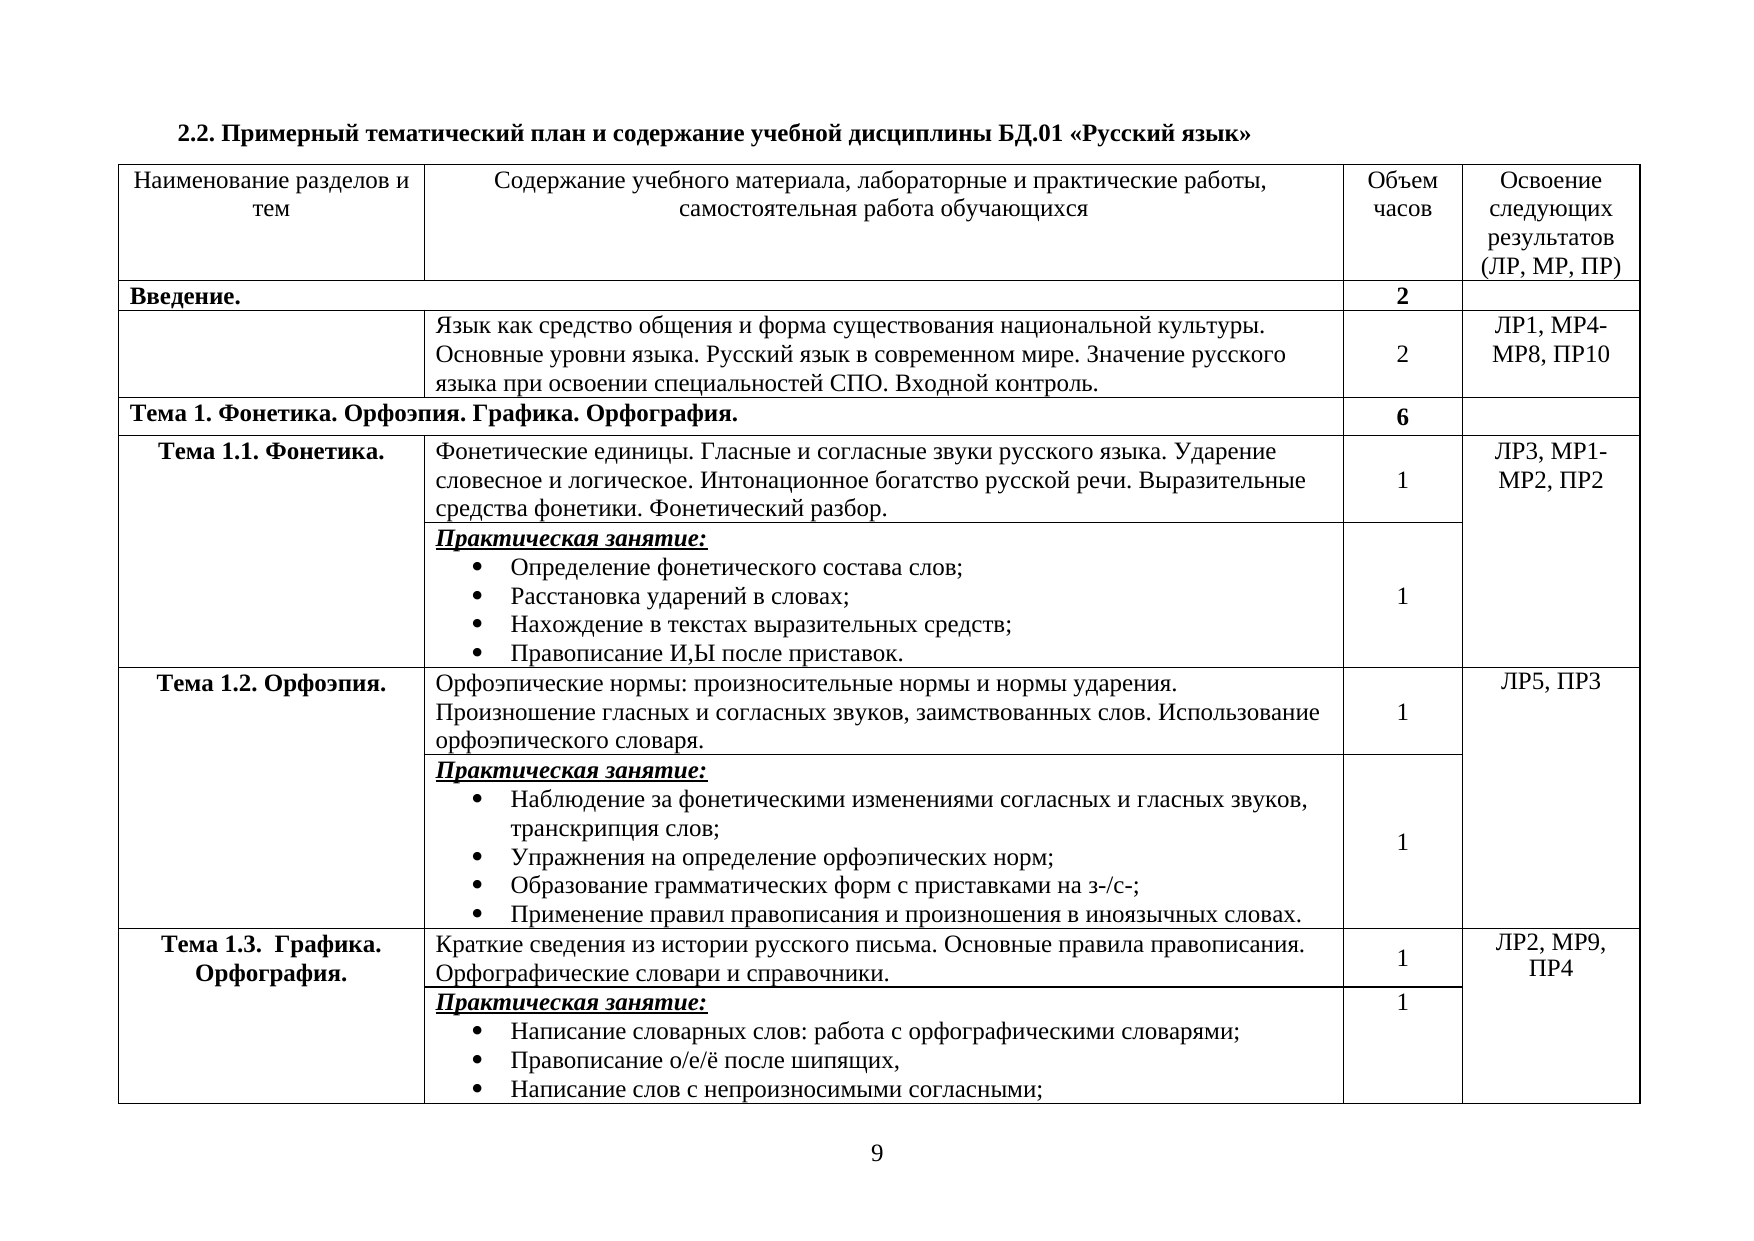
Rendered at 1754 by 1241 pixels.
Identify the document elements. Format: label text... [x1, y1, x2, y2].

table_cell 1 [1344, 523, 1462, 667]
table_cell [119, 754, 424, 928]
table_cell Фонетические единицы. Гласные и согласные звуки русского языка. Ударение словесное и логическое. Интонационное богатство русской речи. Выразительные средства фонетики. Фонетический разбор. [425, 436, 1343, 522]
table_cell ЛР1, МР4-МР8, ПР10 [1463, 311, 1639, 397]
table_cell Введение. [119, 281, 1343, 309]
table_cell 1 [1344, 436, 1462, 522]
table_cell [1463, 986, 1639, 1102]
table_cell 1 [1344, 755, 1462, 928]
table_cell Язык как средство общения и форма существования национальной культуры. Основные уровни языка. Русский язык в современном мире. Значение русского языка при освоении специальностей СПО. Входной контроль. [425, 311, 1343, 397]
table_cell Краткие сведения из истории русского письма. Основные правила правописания. Орфографические словари и справочники. [425, 929, 1343, 986]
table_cell 1 [1344, 668, 1462, 754]
table_cell ЛР3, МР1-МР2, ПР2 [1463, 436, 1639, 522]
table_cell [1463, 754, 1639, 928]
table_cell Практическая занятие: Наблюдение за фонетическими изменениями согласных и гласных звуков, транскрипция слов; Упражнения на определение орфоэпических норм; Образование грамматических форм с приставками на з-/с-; Применение правил правописания и произношения в иноязычных словах. [425, 755, 1343, 928]
table_cell ЛР2, МР9, ПР4 [1463, 929, 1639, 986]
table_cell [1463, 522, 1639, 667]
table_header Освоение следующих результатов (ЛР, МР, ПР) [1463, 165, 1639, 280]
table_cell [119, 986, 424, 1102]
table_cell 6 [1344, 398, 1462, 435]
table_cell [1463, 398, 1639, 435]
table_cell Практическая занятие: Определение фонетического состава слов; Расстановка ударений в словах; Нахождение в текстах выразительных средств; Правописание И,Ы после приставок. [425, 523, 1343, 667]
text 2.2. Примерный тематический план и содержание учебной дисциплины БД.01 «Русский язык» [118, 118, 1636, 147]
table_cell ЛР5, ПР3 [1463, 668, 1639, 754]
table_cell [1463, 281, 1639, 309]
table_cell [119, 311, 424, 397]
table_cell 1 [1344, 929, 1462, 986]
table_header Содержание учебного материала, лабораторные и практические работы, самостоятельная работа обучающихся [425, 165, 1343, 280]
table_header Объем часов [1344, 165, 1462, 280]
table_cell 2 [1344, 311, 1462, 397]
table_cell Орфоэпические нормы: произносительные нормы и нормы ударения. Произношение гласных и согласных звуков, заимствованных слов. Использование орфоэпического словаря. [425, 668, 1343, 754]
table_cell Тема 1. Фонетика. Орфоэпия. Графика. Орфография. [119, 398, 1343, 435]
table_cell Тема 1.1. Фонетика. [119, 436, 424, 522]
table_cell [119, 522, 424, 667]
table_cell Тема 1.2. Орфоэпия. [119, 668, 424, 754]
table_cell 1 [1344, 988, 1462, 1102]
table_header Наименование разделов и тем [119, 165, 424, 280]
table_cell Тема 1.3. Графика. Орфография. [119, 929, 424, 986]
table_cell 2 [1344, 281, 1462, 309]
